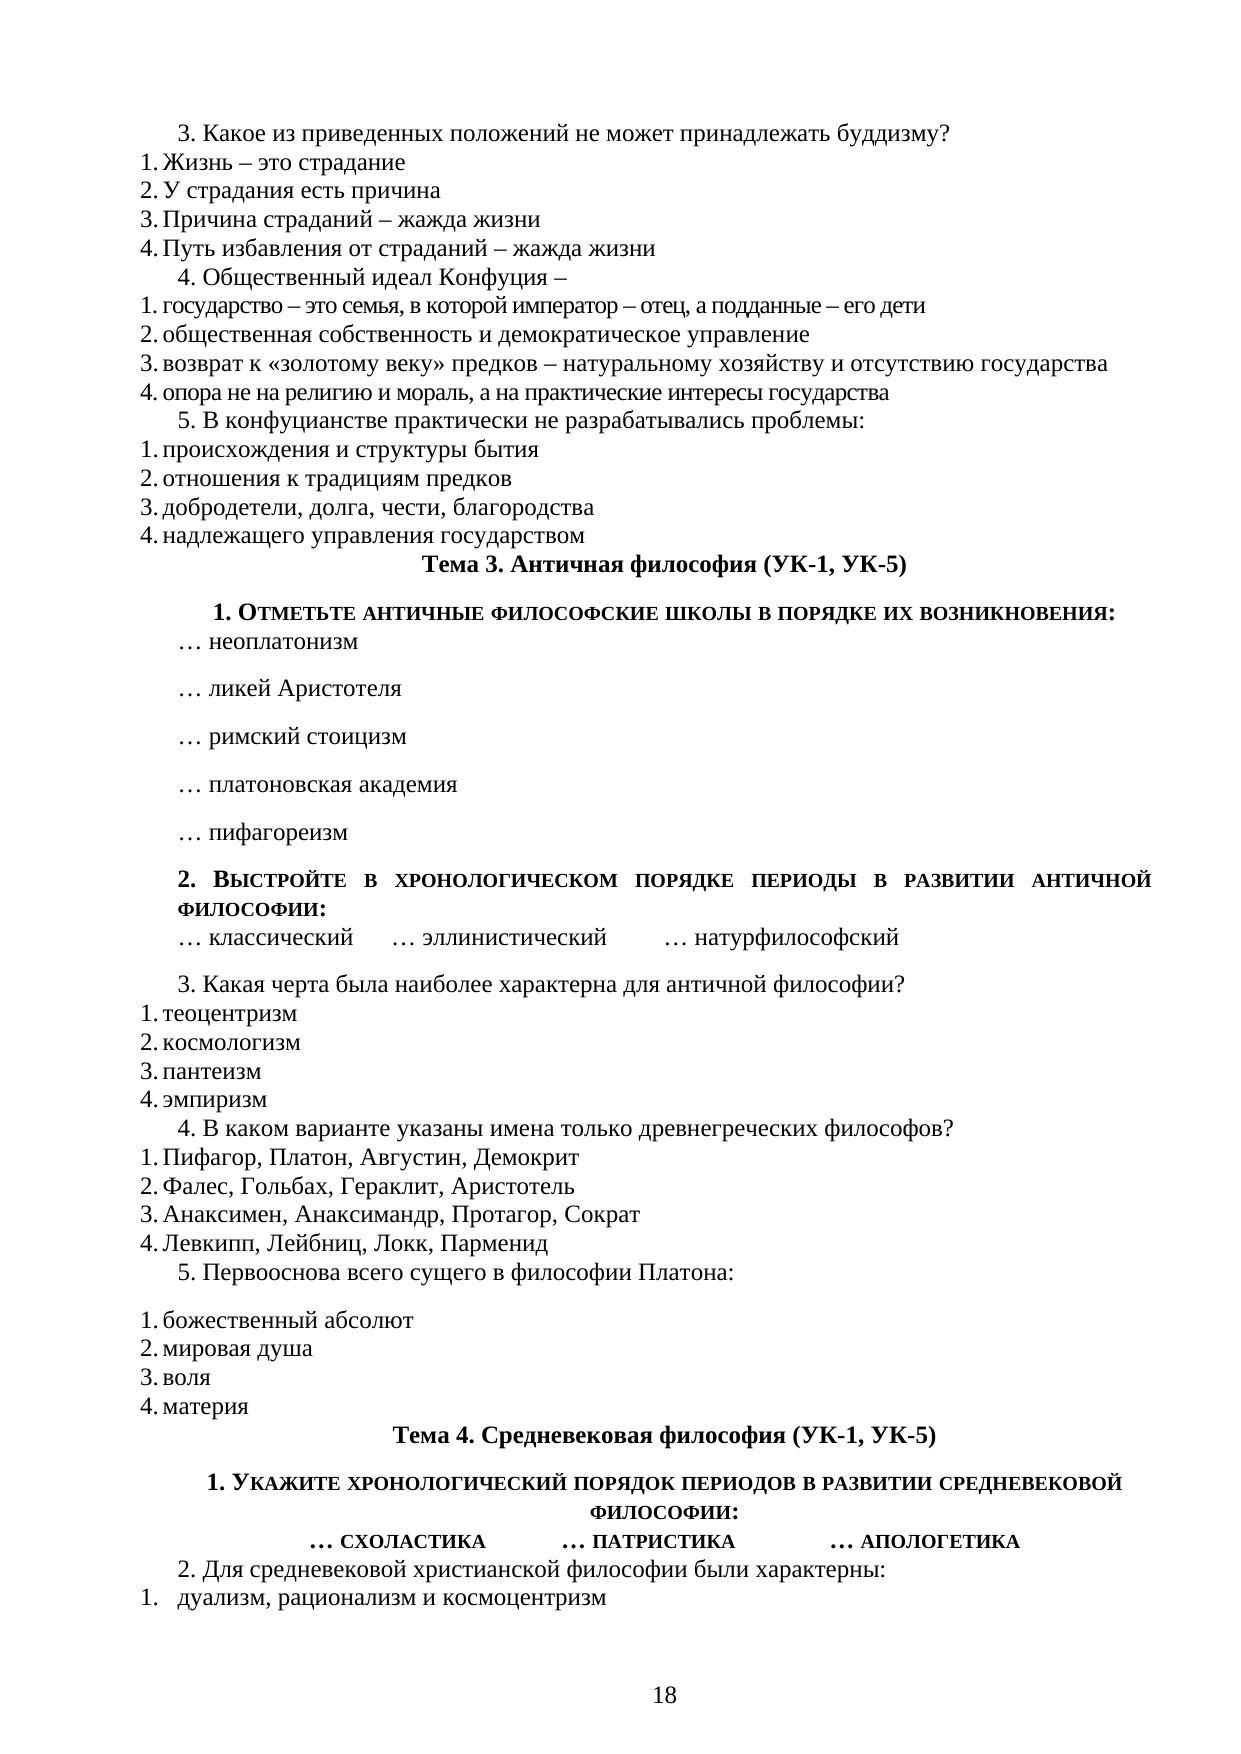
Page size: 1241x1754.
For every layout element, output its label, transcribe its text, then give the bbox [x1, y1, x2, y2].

list космологизм [140, 1027, 1152, 1056]
text 2. Для средневековой христианской философии были характерны: [177, 1554, 1152, 1582]
text … неоплатонизм [177, 626, 1152, 654]
list божественный абсолют [140, 1305, 1152, 1333]
list Левкипп, Лейбниц, Локк, Парменид [140, 1228, 1152, 1257]
list возврат к «золотому веку» предков – натуральному хозяйству и отсутствию государства [140, 348, 1152, 377]
list дуализм, рационализм и космоцентризм [140, 1582, 1152, 1611]
list эмпиризм [140, 1084, 1152, 1113]
list надлежащего управления государством [140, 521, 1152, 549]
list теоцентризм [140, 998, 1152, 1027]
list отношения к традициям предков [140, 463, 1152, 492]
text … платоновская академия [177, 769, 1152, 798]
list Анаксимен, Анаксимандр, Протагор, Сократ [140, 1199, 1152, 1228]
text 1. Отметьте античные философские школы в порядке их возникновения: [177, 597, 1152, 626]
list Пифагор, Платон, Августин, Демокрит [140, 1142, 1152, 1171]
text … схоластика … патристика … апологетика [177, 1525, 1152, 1554]
text 4. В каком варианте указаны имена только древнегреческих философов? [177, 1113, 1152, 1142]
list У страдания есть причина [140, 176, 1152, 204]
list мировая душа [140, 1333, 1152, 1362]
text … пифагореизм [177, 817, 1152, 845]
text 2. Выстройте в хронологическом порядке периоды в развитии античной философии: [177, 864, 1152, 922]
text 3. Какая черта была наиболее характерна для античной философии? [177, 969, 1152, 998]
list Фалес, Гольбах, Гераклит, Аристотель [140, 1171, 1152, 1199]
list происхождения и структуры бытия [140, 434, 1152, 463]
text … римский стоицизм [177, 721, 1152, 750]
list опора не на религию и мораль, а на практические интересы государства [140, 377, 1152, 406]
text 5. В конфуцианстве практически не разрабатывались проблемы: [177, 406, 1152, 434]
list материя [140, 1391, 1152, 1420]
list государство – это семья, в которой император – отец, а подданные – его дети [140, 291, 1152, 319]
text Тема 3. Античная философия (УК-1, УК-5) [177, 549, 1152, 578]
text 1. Укажите хронологический порядок периодов в развитии средневековой философии: [177, 1467, 1152, 1525]
list пантеизм [140, 1056, 1152, 1084]
text 3. Какое из приведенных положений не может принадлежать буддизму? [177, 118, 1152, 147]
text … ликей Аристотеля [177, 673, 1152, 702]
text … классический … эллинистический … натурфилософский [177, 922, 1152, 951]
text Тема 4. Средневековая философия (УК-1, УК-5) [177, 1420, 1152, 1448]
list общественная собственность и демократическое управление [140, 319, 1152, 348]
text 4. Общественный идеал Конфуция – [177, 262, 1152, 291]
list Путь избавления от страданий – жажда жизни [140, 233, 1152, 262]
text 5. Первооснова всего сущего в философии Платона: [177, 1257, 1152, 1286]
list Причина страданий – жажда жизни [140, 204, 1152, 233]
list Жизнь – это страдание [140, 147, 1152, 176]
list добродетели, долга, чести, благородства [140, 492, 1152, 521]
list воля [140, 1362, 1152, 1391]
